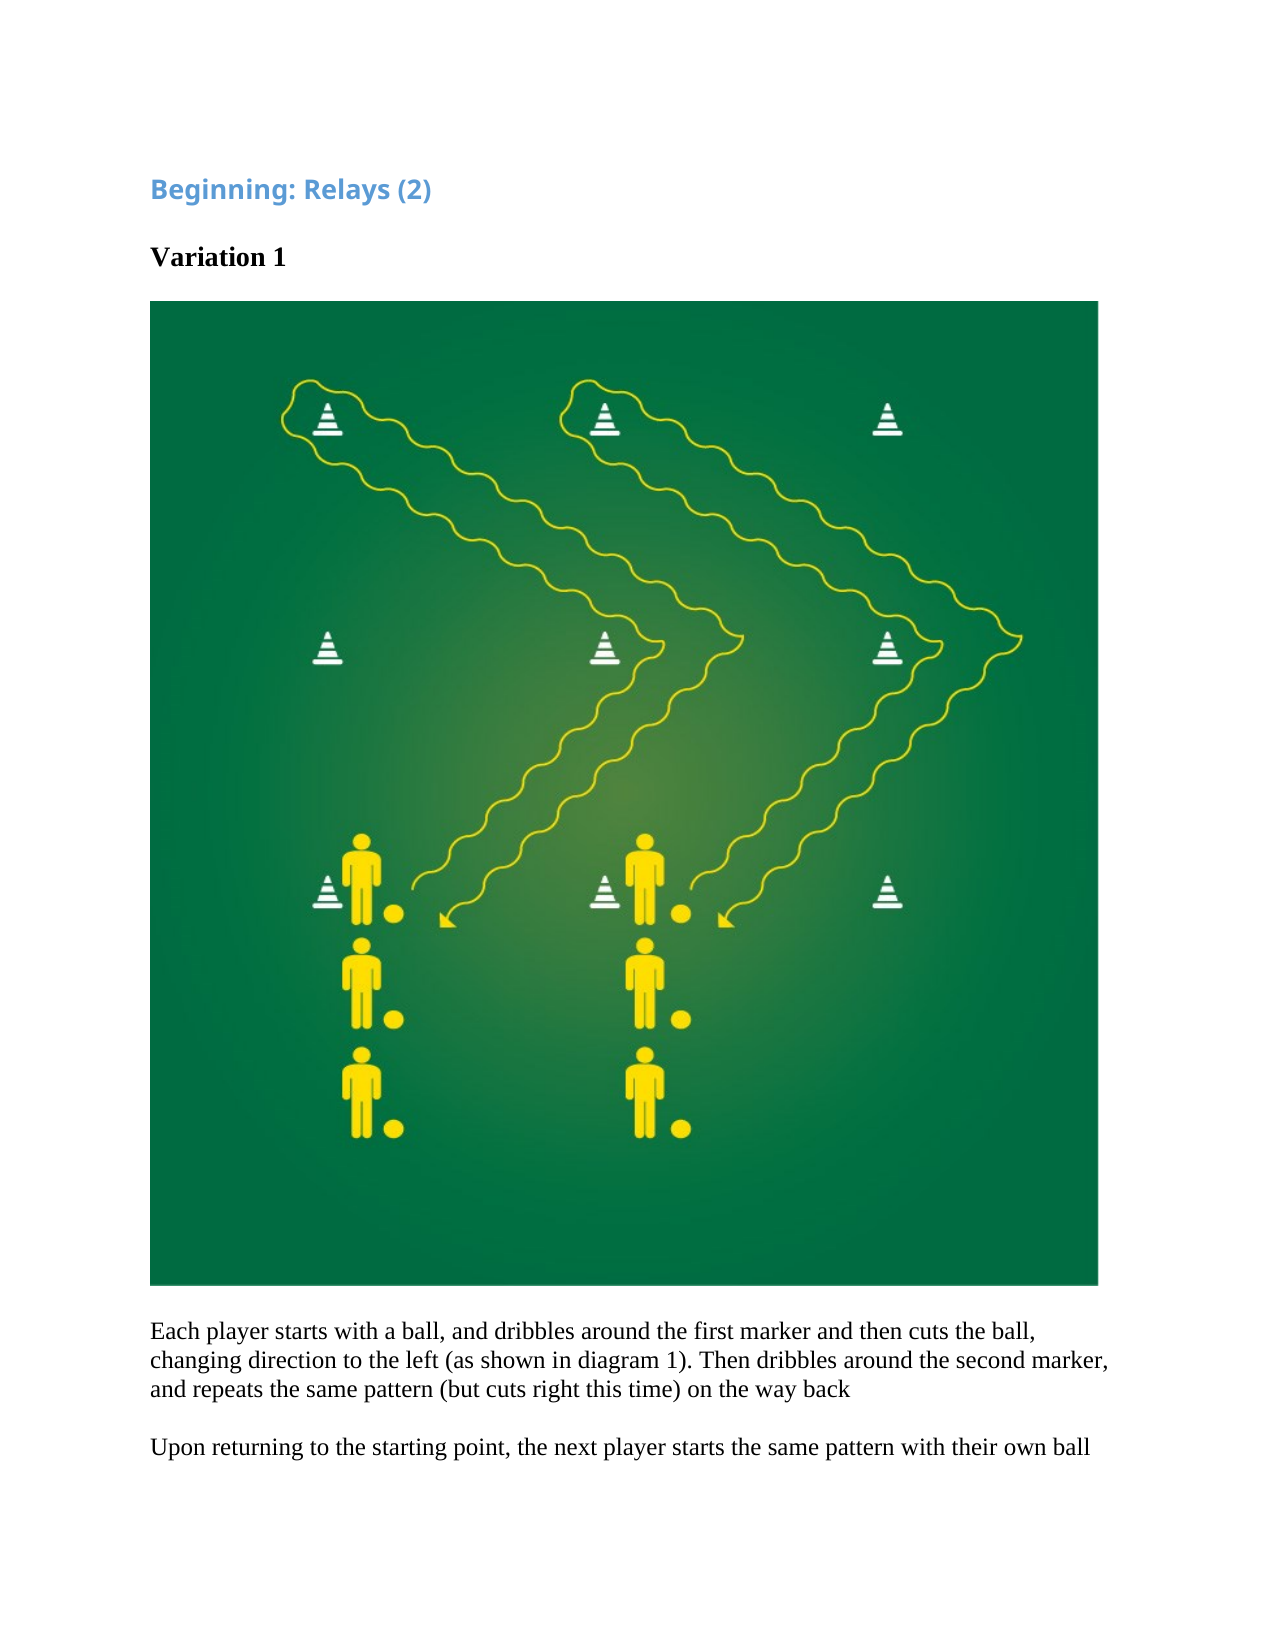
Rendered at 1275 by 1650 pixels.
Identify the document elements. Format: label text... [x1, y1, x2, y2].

subtitle Beginning: Relays (2) [150, 171, 1125, 208]
picture [150, 301, 1099, 1286]
text Upon returning to the starting point, the next player starts the same pattern with their own ball [150, 1432, 1125, 1461]
subtitle Variation 1 [150, 240, 1125, 272]
text Each player starts with a ball, and dribbles around the first marker and then cuts the ball, changing direction to the left (as shown in diagram 1). Then dribbles around the second marker, and repeats the same pattern (but cuts right this time) on the way back [150, 1316, 1125, 1403]
